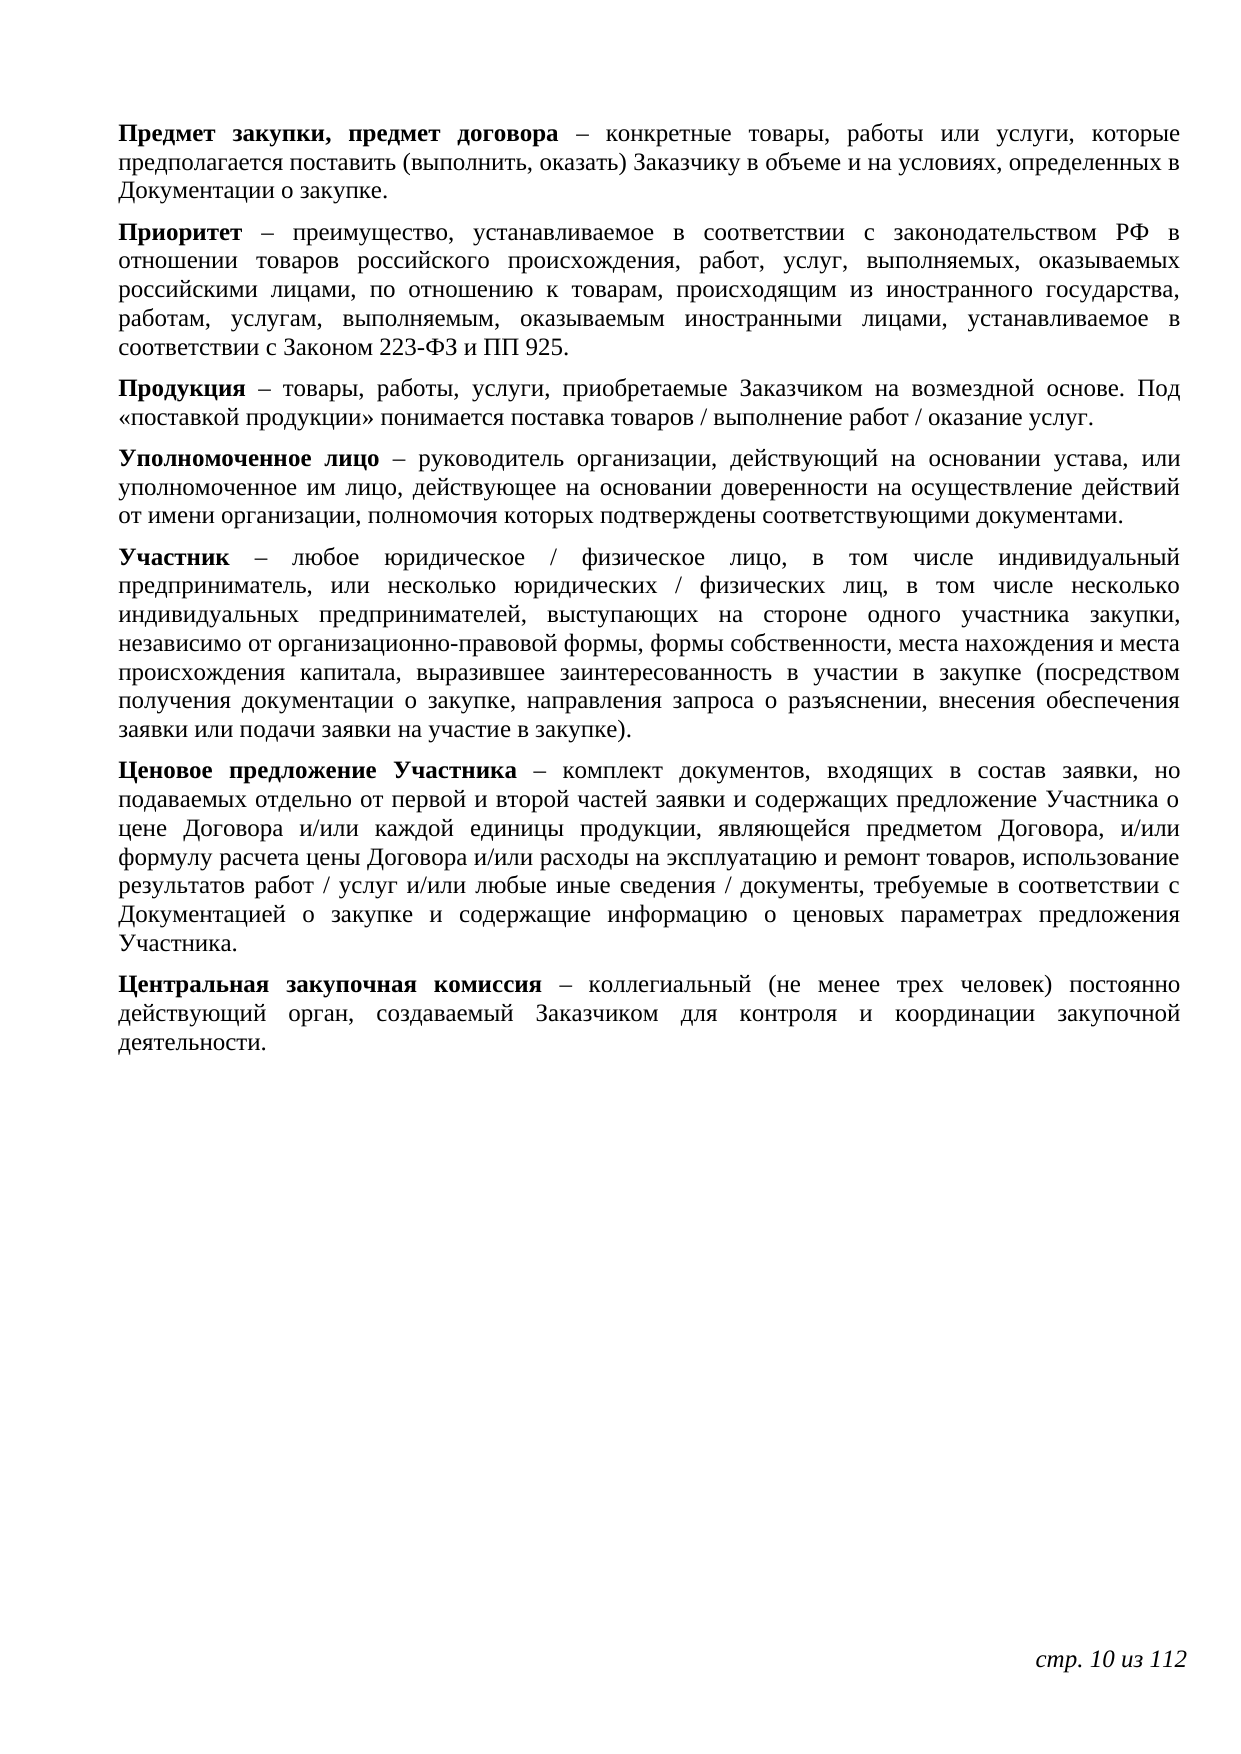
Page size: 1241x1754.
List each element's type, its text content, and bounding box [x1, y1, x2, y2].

text Предмет закупки, предмет договора – конкретные товары, работы или услуги, которые предполагается поставить (выполнить, оказать) Заказчику в объеме и на условиях, определенных в Документации о закупке. [118, 118, 1181, 204]
text Продукция – товары, работы, услуги, приобретаемые Заказчиком на возмездной основе. Под «поставкой продукции» понимается поставка товаров / выполнение работ / оказание услуг. [118, 373, 1181, 431]
text Центральная закупочная комиссия – коллегиальный (не менее трех человек) постоянно действующий орган, создаваемый Заказчиком для контроля и координации закупочной деятельности. [118, 969, 1181, 1056]
text Приоритет – преимущество, устанавливаемое в соответствии с законодательством РФ в отношении товаров российского происхождения, работ, услуг, выполняемых, оказываемых российскими лицами, по отношению к товарам, происходящим из иностранного государства, работам, услугам, выполняемым, оказываемым иностранными лицами, устанавливаемое в соответствии с Законом 223-ФЗ и ПП 925. [118, 217, 1181, 361]
text Уполномоченное лицо – руководитель организации, действующий на основании устава, или уполномоченное им лицо, действующее на основании доверенности на осуществление действий от имени организации, полномочия которых подтверждены соответствующими документами. [118, 443, 1181, 529]
text Участник – любое юридическое / физическое лицо, в том числе индивидуальный предприниматель, или несколько юридических / физических лиц, в том числе несколько индивидуальных предпринимателей, выступающих на стороне одного участника закупки, независимо от организационно-правовой формы, формы собственности, места нахождения и места происхождения капитала, выразившее заинтересованность в участии в закупке (посредством получения документации о закупке, направления запроса о разъяснении, внесения обеспечения заявки или подачи заявки на участие в закупке). [118, 542, 1181, 743]
text Ценовое предложение Участника – комплект документов, входящих в состав заявки, но подаваемых отдельно от первой и второй частей заявки и содержащих предложение Участника о цене Договора и/или каждой единицы продукции, являющейся предметом Договора, и/или формулу расчета цены Договора и/или расходы на эксплуатацию и ремонт товаров, использование результатов работ / услуг и/или любые иные сведения / документы, требуемые в соответствии с Документацией о закупке и содержащие информацию о ценовых параметрах предложения Участника. [118, 756, 1181, 957]
